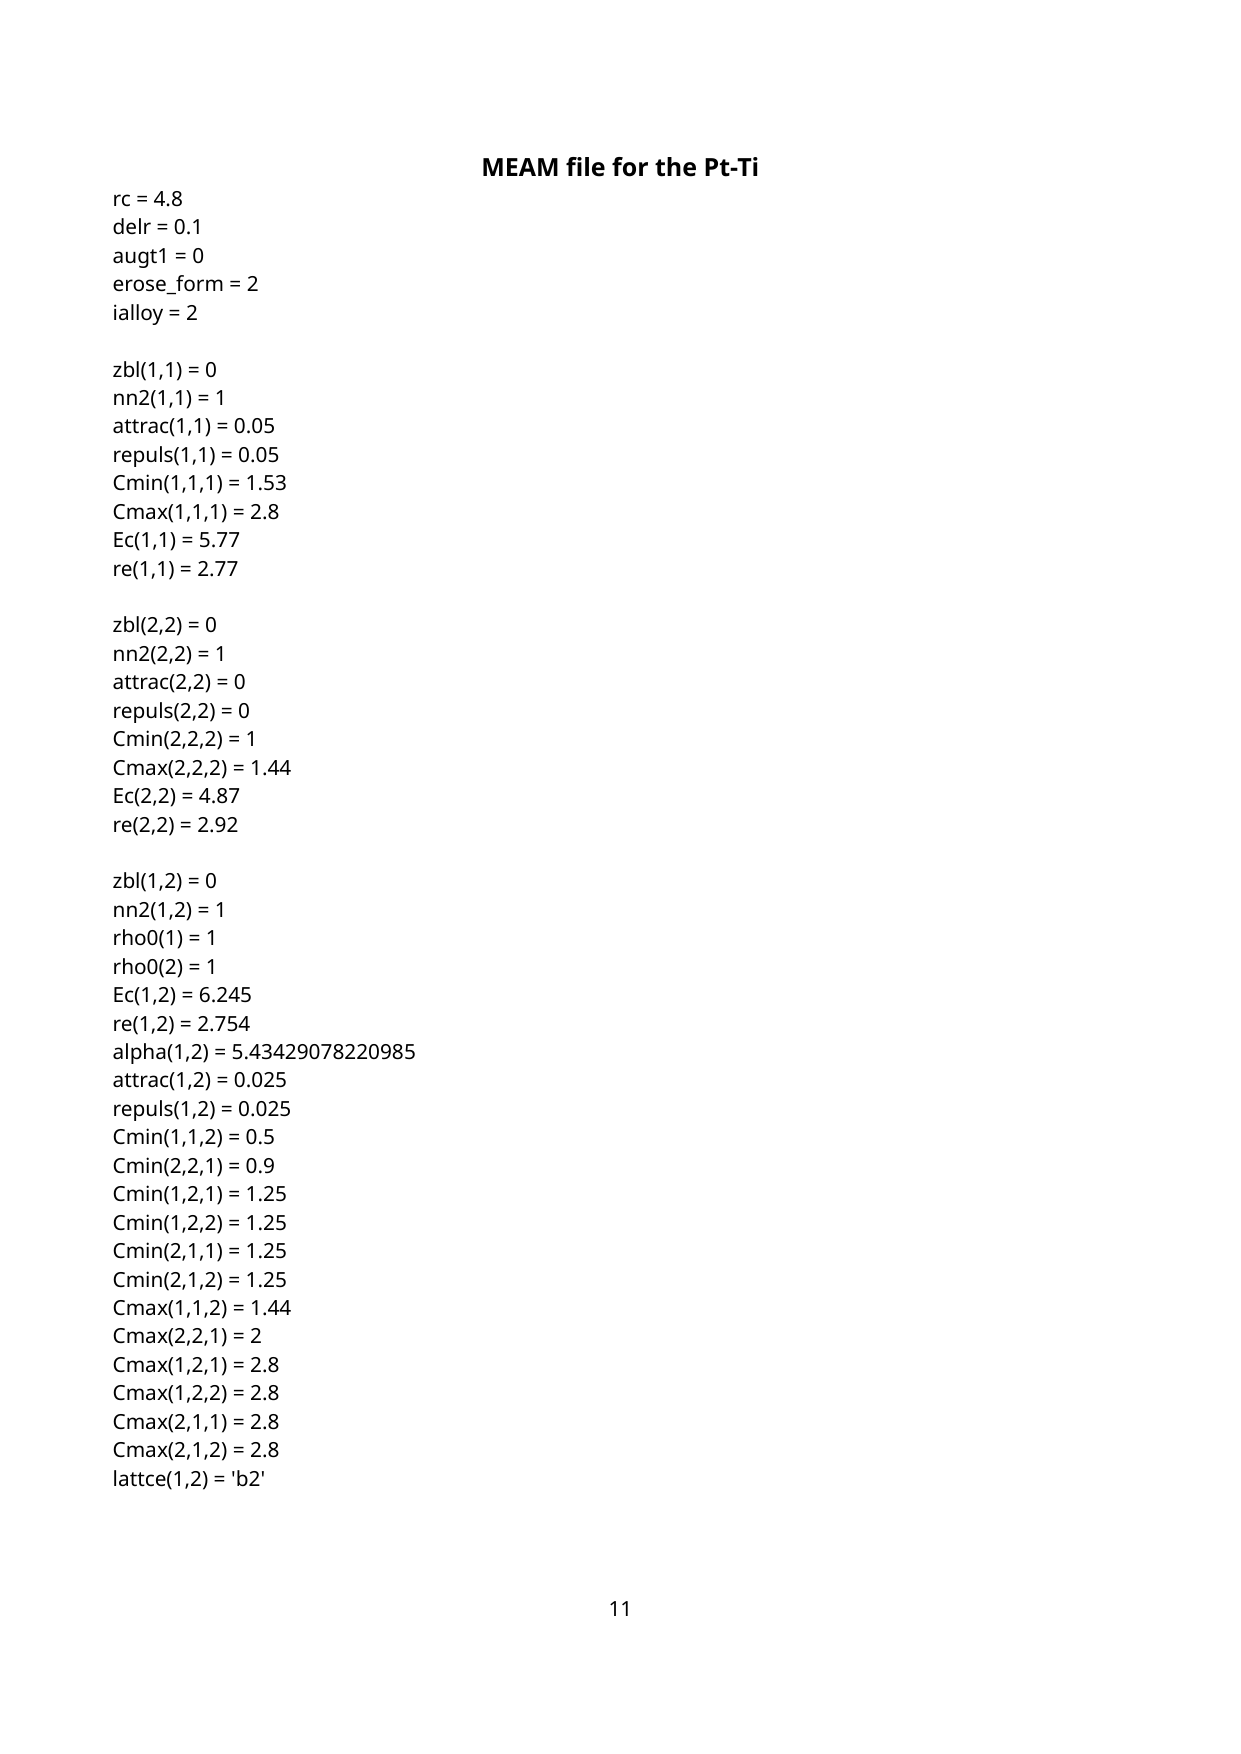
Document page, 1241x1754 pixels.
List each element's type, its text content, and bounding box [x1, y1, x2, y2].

text nn2(1,1) = 1 [112, 383, 1128, 412]
text Cmin(1,1,2) = 0.5 [112, 1122, 1128, 1151]
text re(1,2) = 2.754 [112, 1009, 1128, 1037]
text repuls(2,2) = 0 [112, 696, 1128, 724]
text zbl(2,2) = 0 [112, 611, 1128, 639]
text attrac(1,2) = 0.025 [112, 1066, 1128, 1094]
text Cmax(1,1,2) = 1.44 [112, 1293, 1128, 1322]
text attrac(1,1) = 0.05 [112, 412, 1128, 440]
text Cmin(2,1,2) = 1.25 [112, 1265, 1128, 1293]
text Cmin(1,1,1) = 1.53 [112, 468, 1128, 497]
text Cmax(2,2,1) = 2 [112, 1322, 1128, 1350]
text rho0(2) = 1 [112, 952, 1128, 980]
text augt1 = 0 [112, 241, 1128, 269]
text Cmin(2,2,1) = 0.9 [112, 1151, 1128, 1179]
text zbl(1,2) = 0 [112, 867, 1128, 895]
text nn2(1,2) = 1 [112, 895, 1128, 923]
text nn2(2,2) = 1 [112, 639, 1128, 667]
text Cmax(1,2,1) = 2.8 [112, 1350, 1128, 1378]
text Cmin(2,1,1) = 1.25 [112, 1236, 1128, 1265]
text delr = 0.1 [112, 212, 1128, 241]
text rc = 4.8 [112, 184, 1128, 212]
text alpha(1,2) = 5.43429078220985 [112, 1037, 1128, 1066]
text zbl(1,1) = 0 [112, 355, 1128, 383]
text ialloy = 2 [112, 298, 1128, 326]
text Ec(2,2) = 4.87 [112, 781, 1128, 810]
text lattce(1,2) = 'b2' [112, 1464, 1128, 1492]
text re(1,1) = 2.77 [112, 554, 1128, 582]
text Cmax(1,2,2) = 2.8 [112, 1378, 1128, 1407]
text Cmax(2,1,1) = 2.8 [112, 1407, 1128, 1435]
text repuls(1,2) = 0.025 [112, 1094, 1128, 1122]
text rho0(1) = 1 [112, 923, 1128, 952]
text re(2,2) = 2.92 [112, 810, 1128, 838]
text erose_form = 2 [112, 269, 1128, 298]
text Cmin(2,2,2) = 1 [112, 724, 1128, 753]
text Ec(1,1) = 5.77 [112, 525, 1128, 554]
text Cmax(2,2,2) = 1.44 [112, 753, 1128, 781]
text attrac(2,2) = 0 [112, 667, 1128, 696]
text Ec(1,2) = 6.245 [112, 980, 1128, 1009]
text MEAM file for the Pt-Ti [112, 150, 1128, 184]
text repuls(1,1) = 0.05 [112, 440, 1128, 468]
text Cmin(1,2,1) = 1.25 [112, 1179, 1128, 1208]
text Cmax(1,1,1) = 2.8 [112, 497, 1128, 525]
text Cmin(1,2,2) = 1.25 [112, 1208, 1128, 1236]
text Cmax(2,1,2) = 2.8 [112, 1435, 1128, 1464]
